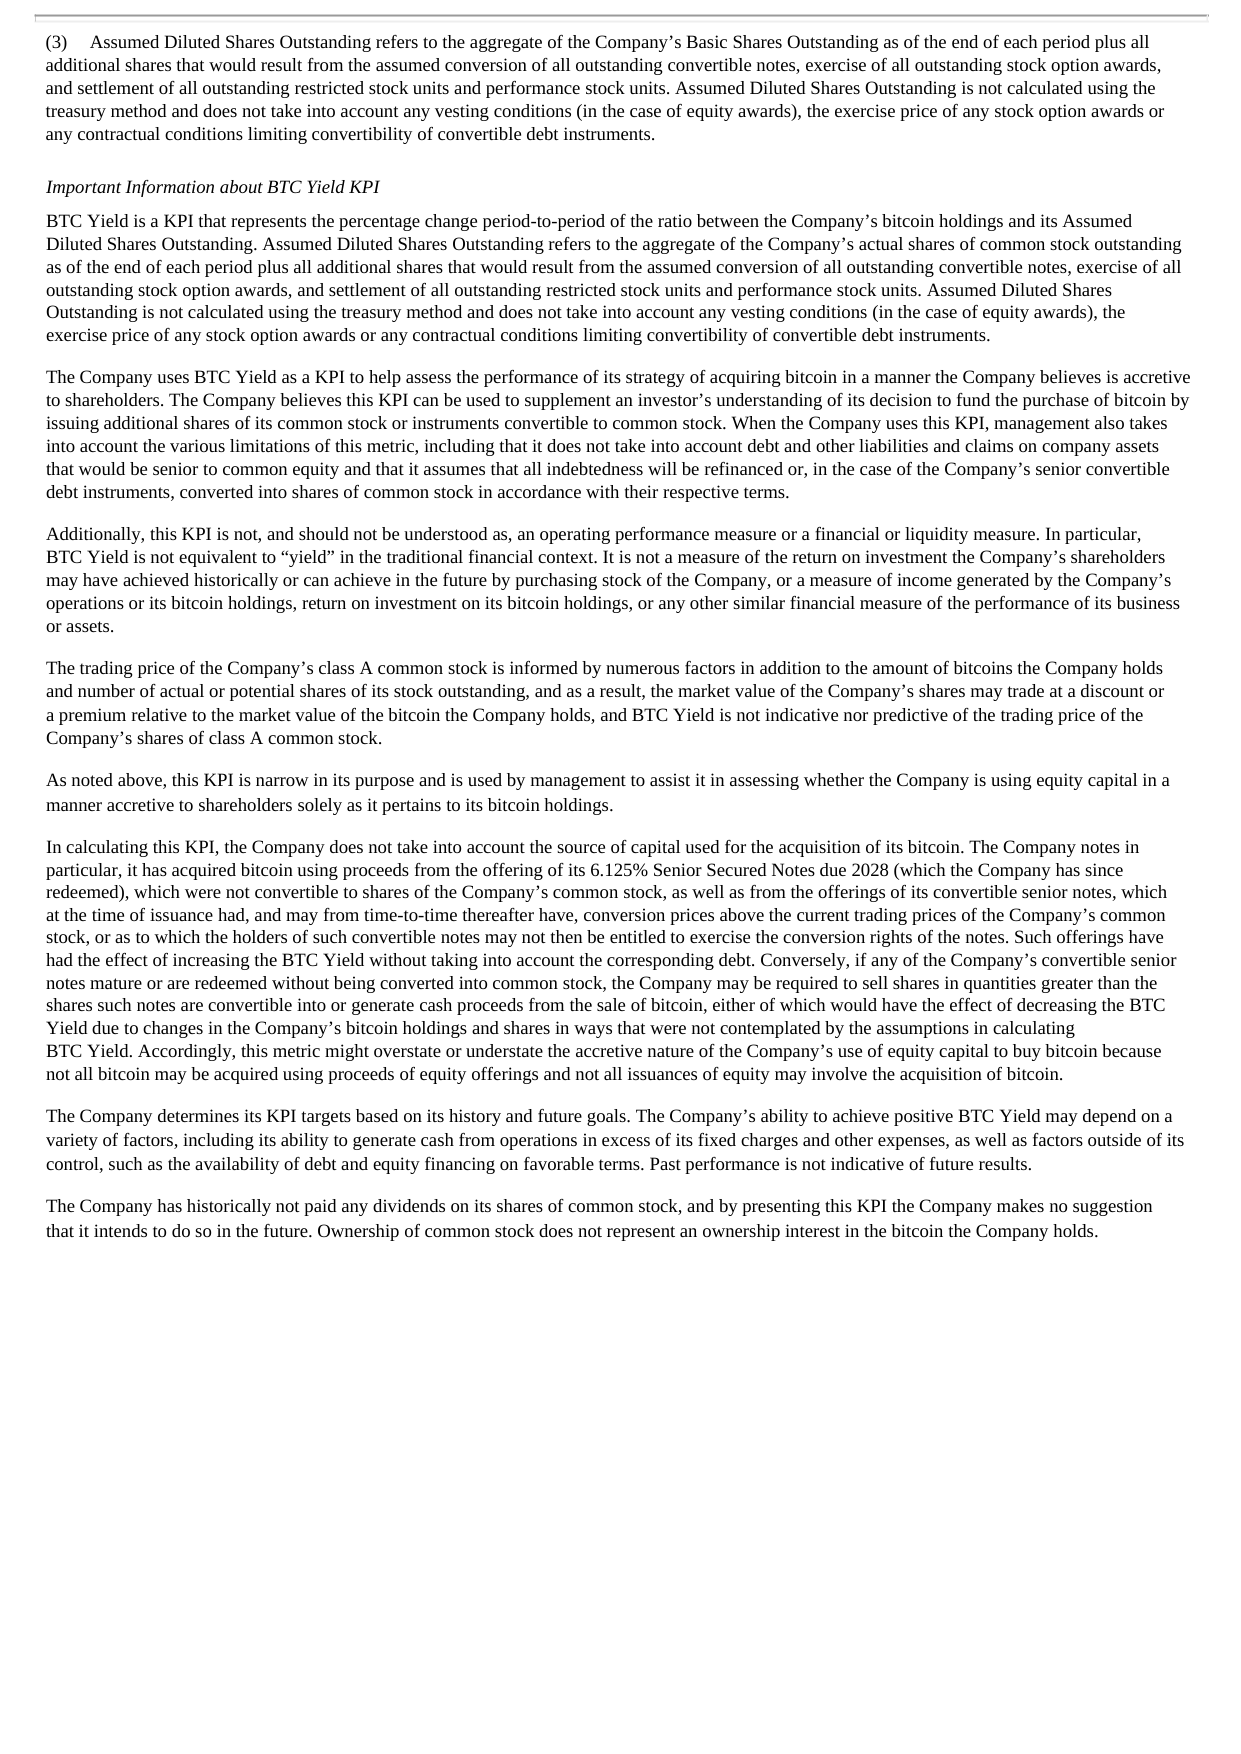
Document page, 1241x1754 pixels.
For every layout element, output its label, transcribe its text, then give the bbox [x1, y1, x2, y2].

list Assumed Diluted Shares Outstanding refers to the aggregate of the Company’s Basic Shares Outstanding as of the end of each period plus all additional shares that would result from the assumed conversion of all outstanding convertible notes, exercise of all outstanding stock option awards, and settlement of all outstanding restricted stock units and performance stock units. Assumed Diluted Shares Outstanding is not calculated using the treasury method and does not take into account any vesting conditions (in the case of equity awards), the exercise price of any stock option awards or any contractual conditions limiting convertibility of convertible debt instruments. [45, 31, 1192, 144]
picture [32, 14, 1209, 24]
text The trading price of the Company’s class A common stock is informed by numerous factors in addition to the amount of bitcoins the Company holds and number of actual or potential shares of its stock outstanding, and as a result, the market value of the Company’s shares may trade at a discount or a premium relative to the market value of the bitcoin the Company holds, and BTC Yield is not indicative nor predictive of the trading price of the Company’s shares of class A common stock. [46, 657, 1178, 748]
text As noted above, this KPI is narrow in its purpose and is used by management to assist it in assessing whether the Company is using equity capital in a manner accretive to shareholders solely as it pertains to its bitcoin holdings. [46, 769, 1172, 815]
text In calculating this KPI, the Company does not take into account the source of capital used for the acquisition of its bitcoin. The Company notes in particular, it has acquired bitcoin using proceeds from the offering of its 6.125% Senior Secured Notes due 2028 (which the Company has since redeemed), which were not convertible to shares of the Company’s common stock, as well as from the offerings of its convertible senior notes, which at the time of issuance had, and may from time-to-time thereafter have, conversion prices above the current trading prices of the Company’s common stock, or as to which the holders of such convertible notes may not then be entitled to exercise the conversion rights of the notes. Such offerings have had the effect of increasing the BTC Yield without taking into account the corresponding debt. Conversely, if any of the Company’s convertible senior notes mature or are redeemed without being converted into common stock, the Company may be required to sell shares in quantities greater than the shares such notes are convertible into or generate cash proceeds from the sale of bitcoin, either of which would have the effect of decreasing the BTC Yield due to changes in the Company’s bitcoin holdings and shares in ways that were not contemplated by the assumptions in calculating [46, 836, 1186, 1038]
text The Company determines its KPI targets based on its history and future goals. The Company’s ability to achieve positive BTC Yield may depend on a variety of factors, including its ability to generate cash from operations in excess of its fixed charges and other expenses, as well as factors outside of its control, such as the availability of debt and equity financing on favorable terms. Past performance is not indicative of future results. [46, 1105, 1186, 1174]
text The Company has historically not paid any dividends on its shares of common stock, and by presenting this KPI the Company makes no suggestion that it intends to do so in the future. Ownership of common stock does not represent an ownership interest in the bitcoin the Company holds. [46, 1194, 1186, 1241]
text The Company uses BTC Yield as a KPI to help assess the performance of its strategy of acquiring bitcoin in a manner the Company believes is accretive to shareholders. The Company believes this KPI can be used to supplement an investor’s understanding of its decision to fund the purchase of bitcoin by issuing additional shares of its common stock or instruments convertible to common stock. When the Company uses this KPI, management also takes into account the various limitations of this metric, including that it does not take into account debt and other liabilities and claims on company assets that would be senior to common equity and that it assumes that all indebtedness will be refinanced or, in the case of the Company’s senior convertible debt instruments, converted into shares of common stock in accordance with their respective terms. [46, 366, 1192, 502]
text Important Information about BTC Yield KPI [46, 176, 1192, 198]
text BTC Yield. Accordingly, this metric might overstate or understate the accretive nature of the Company’s use of equity capital to buy bitcoin because not all bitcoin may be acquired using proceeds of equity offerings and not all issuances of equity may involve the acquisition of bitcoin. [46, 1040, 1188, 1085]
text BTC Yield is a KPI that represents the percentage change period-to-period of the ratio between the Company’s bitcoin holdings and its Assumed Diluted Shares Outstanding. Assumed Diluted Shares Outstanding refers to the aggregate of the Company’s actual shares of common stock outstanding as of the end of each period plus all additional shares that would result from the assumed conversion of all outstanding convertible notes, exercise of all outstanding stock option awards, and settlement of all outstanding restricted stock units and performance stock units. Assumed Diluted Shares Outstanding is not calculated using the treasury method and does not take into account any vesting conditions (in the case of equity awards), the exercise price of any stock option awards or any contractual conditions limiting convertibility of convertible debt instruments. [46, 210, 1192, 346]
text Additionally, this KPI is not, and should not be understood as, an operating performance measure or a financial or liquidity measure. In particular, BTC Yield is not equivalent to “yield” in the traditional financial context. It is not a measure of the return on investment the Company’s shareholders may have achieved historically or can achieve in the future by purchasing stock of the Company, or a measure of income generated by the Company’s operations or its bitcoin holdings, return on investment on its bitcoin holdings, or any other similar financial measure of the performance of its business or assets. [46, 523, 1182, 636]
